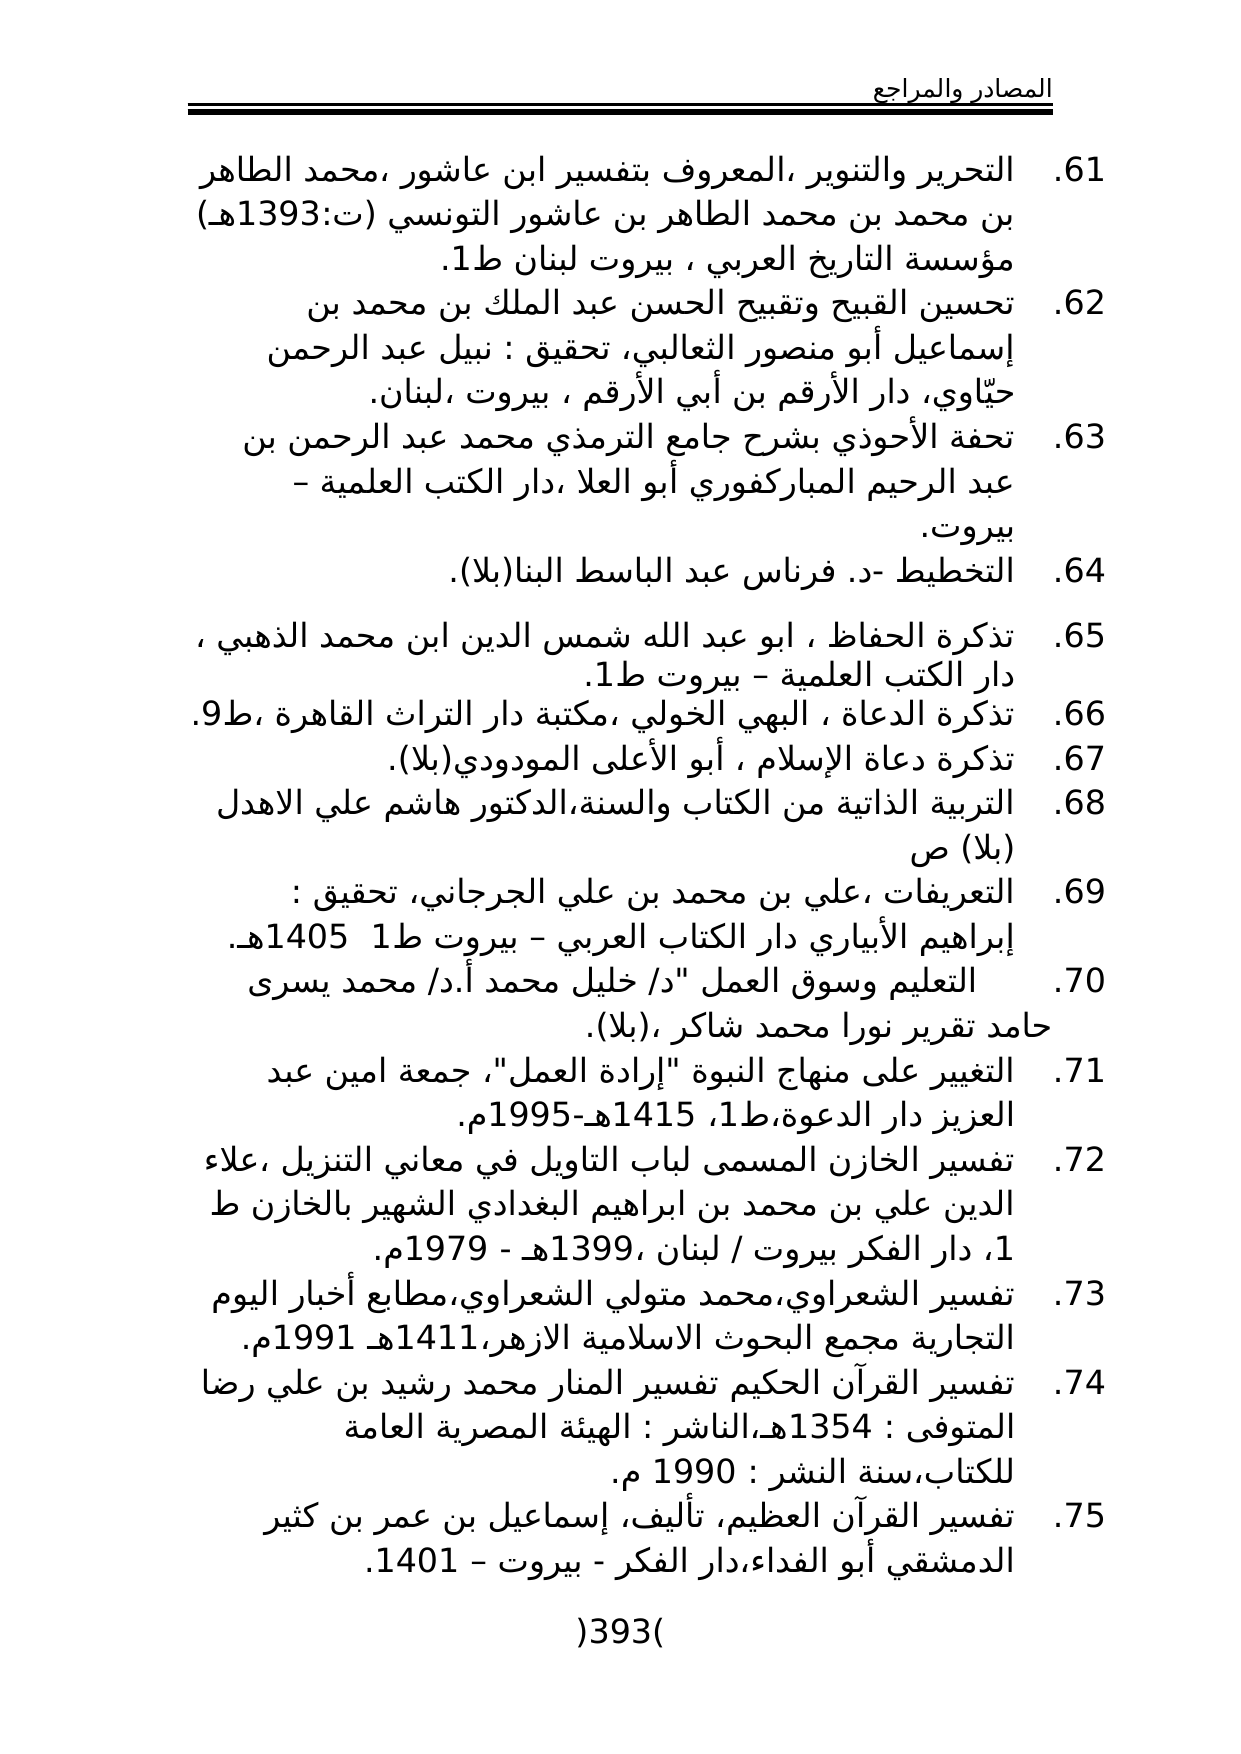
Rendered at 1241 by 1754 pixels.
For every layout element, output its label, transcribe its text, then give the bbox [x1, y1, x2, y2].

list تفسير القرآن الحكيم تفسير المنار محمد رشيد بن علي رضا المتوفى : 1354هـ،الناشر : الهيئة المصرية العامة للكتاب،سنة النشر : 1990 م. [187, 1363, 1053, 1491]
list تذكرة الدعاة ، البهي الخولي ،مكتبة دار التراث القاهرة ،ط9. [187, 694, 1053, 733]
list التعريفات ،علي بن محمد بن علي الجرجاني، تحقيق : إبراهيم الأبياري دار الكتاب العربي – بيروت ط1 1405هـ. [187, 873, 1053, 956]
list التعليم وسوق العمل "د/ خليل محمد أ.د/ محمد يسرى حامد تقرير نورا محمد شاكر ،(بلا). [187, 962, 1053, 1045]
list تحسين القبيح وتقبيح الحسن عبد الملك بن محمد بن إسماعيل أبو منصور الثعالبي، تحقيق : نبيل عبد الرحمن حيّاوي، دار الأرقم بن أبي الأرقم ، بيروت ،لبنان. [187, 284, 1053, 412]
list تفسير القرآن العظيم، تأليف، إسماعيل بن عمر بن كثير الدمشقي أبو الفداء،دار الفكر - بيروت – 1401. [187, 1497, 1053, 1580]
list التحرير والتنوير ،المعروف بتفسير ابن عاشور ،محمد الطاهر بن محمد بن محمد الطاهر بن عاشور التونسي (ت:1393هـ) مؤسسة التاريخ العربي ، بيروت لبنان ط1. [187, 150, 1053, 278]
list تذكرة دعاة الإسلام ، أبو الأعلى المودودي(بلا). [187, 739, 1053, 778]
list التربية الذاتية من الكتاب والسنة،الدكتور هاشم علي الاهدل (بلا) ص [187, 783, 1053, 867]
list تحفة الأحوذي بشرح جامع الترمذي محمد عبد الرحمن بن عبد الرحيم المباركفوري أبو العلا ،دار الكتب العلمية – بيروت. [187, 417, 1053, 546]
list التخطيط -د. فرناس عبد الباسط البنا(بلا). [187, 551, 1053, 590]
list تفسير الشعراوي،محمد متولي الشعراوي،مطابع أخبار اليوم التجارية مجمع البحوث الاسلامية الازهر،1411هـ 1991م. [187, 1274, 1053, 1357]
list تذكرة الحفاظ ، ابو عبد الله شمس الدين ابن محمد الذهبي ، دار الكتب العلمية – بيروت ط1. [187, 617, 1053, 694]
list تفسير الخازن المسمى لباب التاويل في معاني التنزيل ،علاء الدين علي بن محمد بن ابراهيم البغدادي الشهير بالخازن ط1، دار الفكر بيروت / لبنان ،1399هـ - 1979م. [187, 1140, 1053, 1268]
list التغيير على منهاج النبوة "إرادة العمل"، جمعة امين عبد العزيز دار الدعوة،ط1، 1415هـ-1995م. [187, 1051, 1053, 1134]
